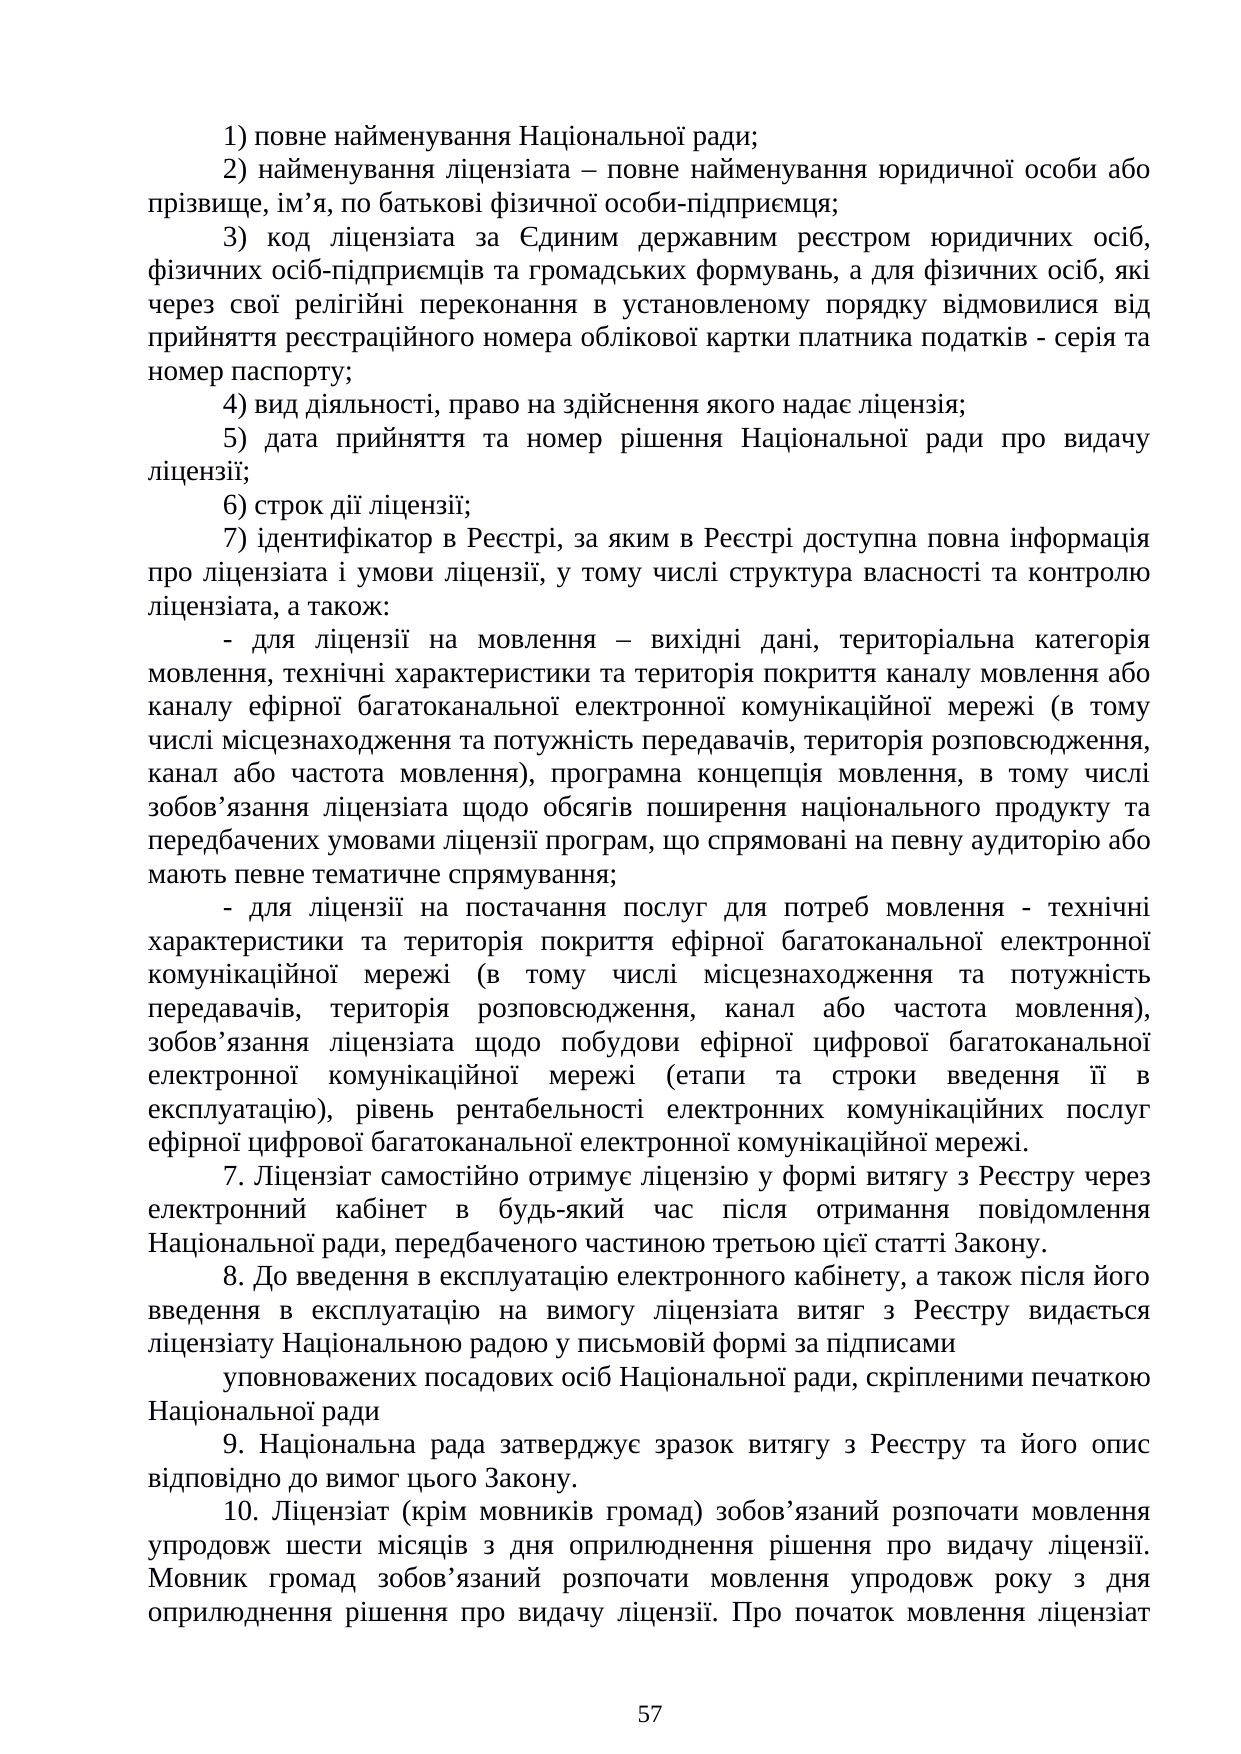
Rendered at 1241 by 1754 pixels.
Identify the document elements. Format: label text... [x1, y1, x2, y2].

text 7. Ліцензіат самостійно отримує ліцензію у формі витягу з Реєстру через електронний кабінет в будь-який час після отримання повідомлення Національної ради, передбаченого частиною третьою цієї статті Закону. [148, 1158, 1152, 1258]
text 3) код ліцензіата за Єдиним державним реєстром юридичних осіб, фізичних осіб-підприємців та громадських формувань, а для фізичних осіб, які через свої релігійні переконання в установленому порядку відмовилися від прийняття реєстраційного номера облікової картки платника податків - серія та номер паспорту; [148, 219, 1152, 386]
text 5) дата прийняття та номер рішення Національної ради про видачу ліцензії; [148, 420, 1152, 487]
text 9. Національна рада затверджує зразок витягу з Реєстру та його опис відповідно до вимог цього Закону. [148, 1426, 1152, 1493]
text 6) строк дії ліцензії; [148, 487, 1152, 521]
text 7) ідентифікатор в Реєстрі, за яким в Реєстрі доступна повна інформація про ліцензіата і умови ліцензії, у тому числі структура власності та контролю ліцензіата, а також: [148, 521, 1152, 621]
text - для ліцензії на постачання послуг для потреб мовлення - технічні характеристики та територія покриття ефірної багатоканальної електронної комунікаційної мережі (в тому числі місцезнаходження та потужність передавачів, територія розповсюдження, канал або частота мовлення), зобов’язання ліцензіата щодо побудови ефірної цифрової багатоканальної електронної комунікаційної мережі (етапи та строки введення її в експлуатацію), рівень рентабельності електронних комунікаційних послуг ефірної цифрової багатоканальної електронної комунікаційної мережі. [148, 889, 1152, 1158]
text 8. До введення в експлуатацію електронного кабінету, а також після його введення в експлуатацію на вимогу ліцензіата витяг з Реєстру видається ліцензіату Національною радою у письмовій формі за підписами [148, 1258, 1152, 1359]
text 2) найменування ліцензіата – повне найменування юридичної особи або прізвище, ім’я, по батькові фізичної особи-підприємця; [148, 152, 1152, 219]
text уповноважених посадових осіб Національної ради, скріпленими печаткою Національної ради [148, 1359, 1152, 1426]
text 4) вид діяльності, право на здійснення якого надає ліцензія; [148, 386, 1152, 420]
text - для ліцензії на мовлення – вихідні дані, територіальна категорія мовлення, технічні характеристики та територія покриття каналу мовлення або каналу ефірної багатоканальної електронної комунікаційної мережі (в тому числі місцезнаходження та потужність передавачів, територія розповсюдження, канал або частота мовлення), програмна концепція мовлення, в тому числі зобов’язання ліцензіата щодо обсягів поширення національного продукту та передбачених умовами ліцензії програм, що спрямовані на певну аудиторію або мають певне тематичне спрямування; [148, 621, 1152, 889]
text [148, 1493, 1152, 1627]
text 1) повне найменування Національної ради; [148, 118, 1152, 152]
